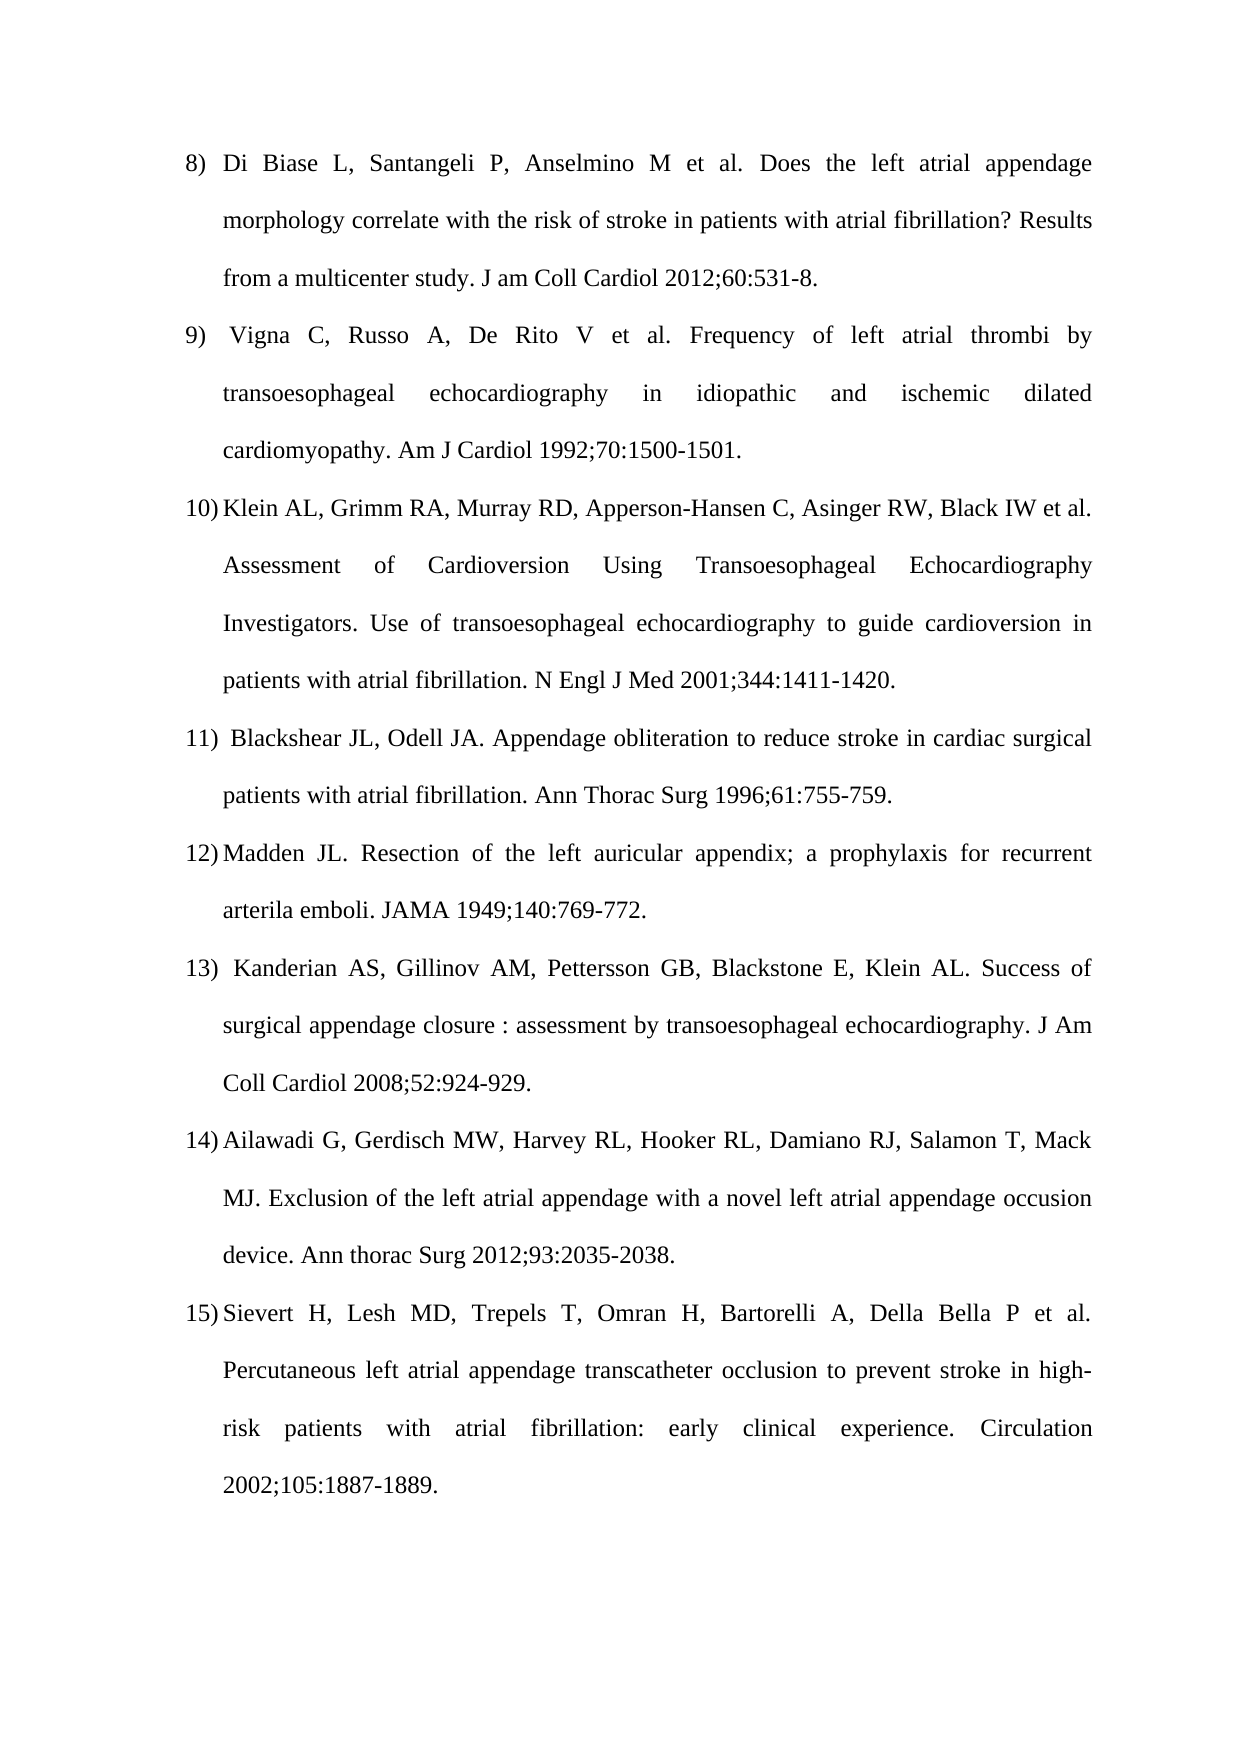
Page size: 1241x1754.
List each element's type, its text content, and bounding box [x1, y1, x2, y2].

list Blackshear JL, Odell JA. Appendage obliteration to reduce stroke in cardiac surgical patients with atrial fibrillation. Ann Thorac Surg 1996;61:755-759. [185, 723, 1093, 809]
list Sievert H, Lesh MD, Trepels T, Omran H, Bartorelli A, Della Bella P et al. Percutaneous left atrial appendage transcatheter occlusion to prevent stroke in high-risk patients with atrial fibrillation: early clinical experience. Circulation 2002;105:1887-1889. [185, 1298, 1093, 1499]
list Ailawadi G, Gerdisch MW, Harvey RL, Hooker RL, Damiano RJ, Salamon T, Mack MJ. Exclusion of the left atrial appendage with a novel left atrial appendage occusion device. Ann thorac Surg 2012;93:2035-2038. [185, 1125, 1093, 1269]
list Klein AL, Grimm RA, Murray RD, Apperson-Hansen C, Asinger RW, Black IW et al. Assessment of Cardioversion Using Transoesophageal Echocardiography Investigators. Use of transoesophageal echocardiography to guide cardioversion in patients with atrial fibrillation. N Engl J Med 2001;344:1411-1420. [185, 493, 1093, 694]
list Kanderian AS, Gillinov AM, Pettersson GB, Blackstone E, Klein AL. Success of surgical appendage closure : assessment by transoesophageal echocardiography. J Am Coll Cardiol 2008;52:924-929. [185, 953, 1093, 1096]
list Madden JL. Resection of the left auricular appendix; a prophylaxis for recurrent arterila emboli. JAMA 1949;140:769-772. [185, 838, 1093, 924]
list Vigna C, Russo A, De Rito V et al. Frequency of left atrial thrombi by transoesophageal echocardiography in idiopathic and ischemic dilated cardiomyopathy. Am J Cardiol 1992;70:1500-1501. [185, 320, 1093, 464]
list Di Biase L, Santangeli P, Anselmino M et al. Does the left atrial appendage morphology correlate with the risk of stroke in patients with atrial fibrillation? Results from a multicenter study. J am Coll Cardiol 2012;60:531-8. [185, 148, 1093, 291]
